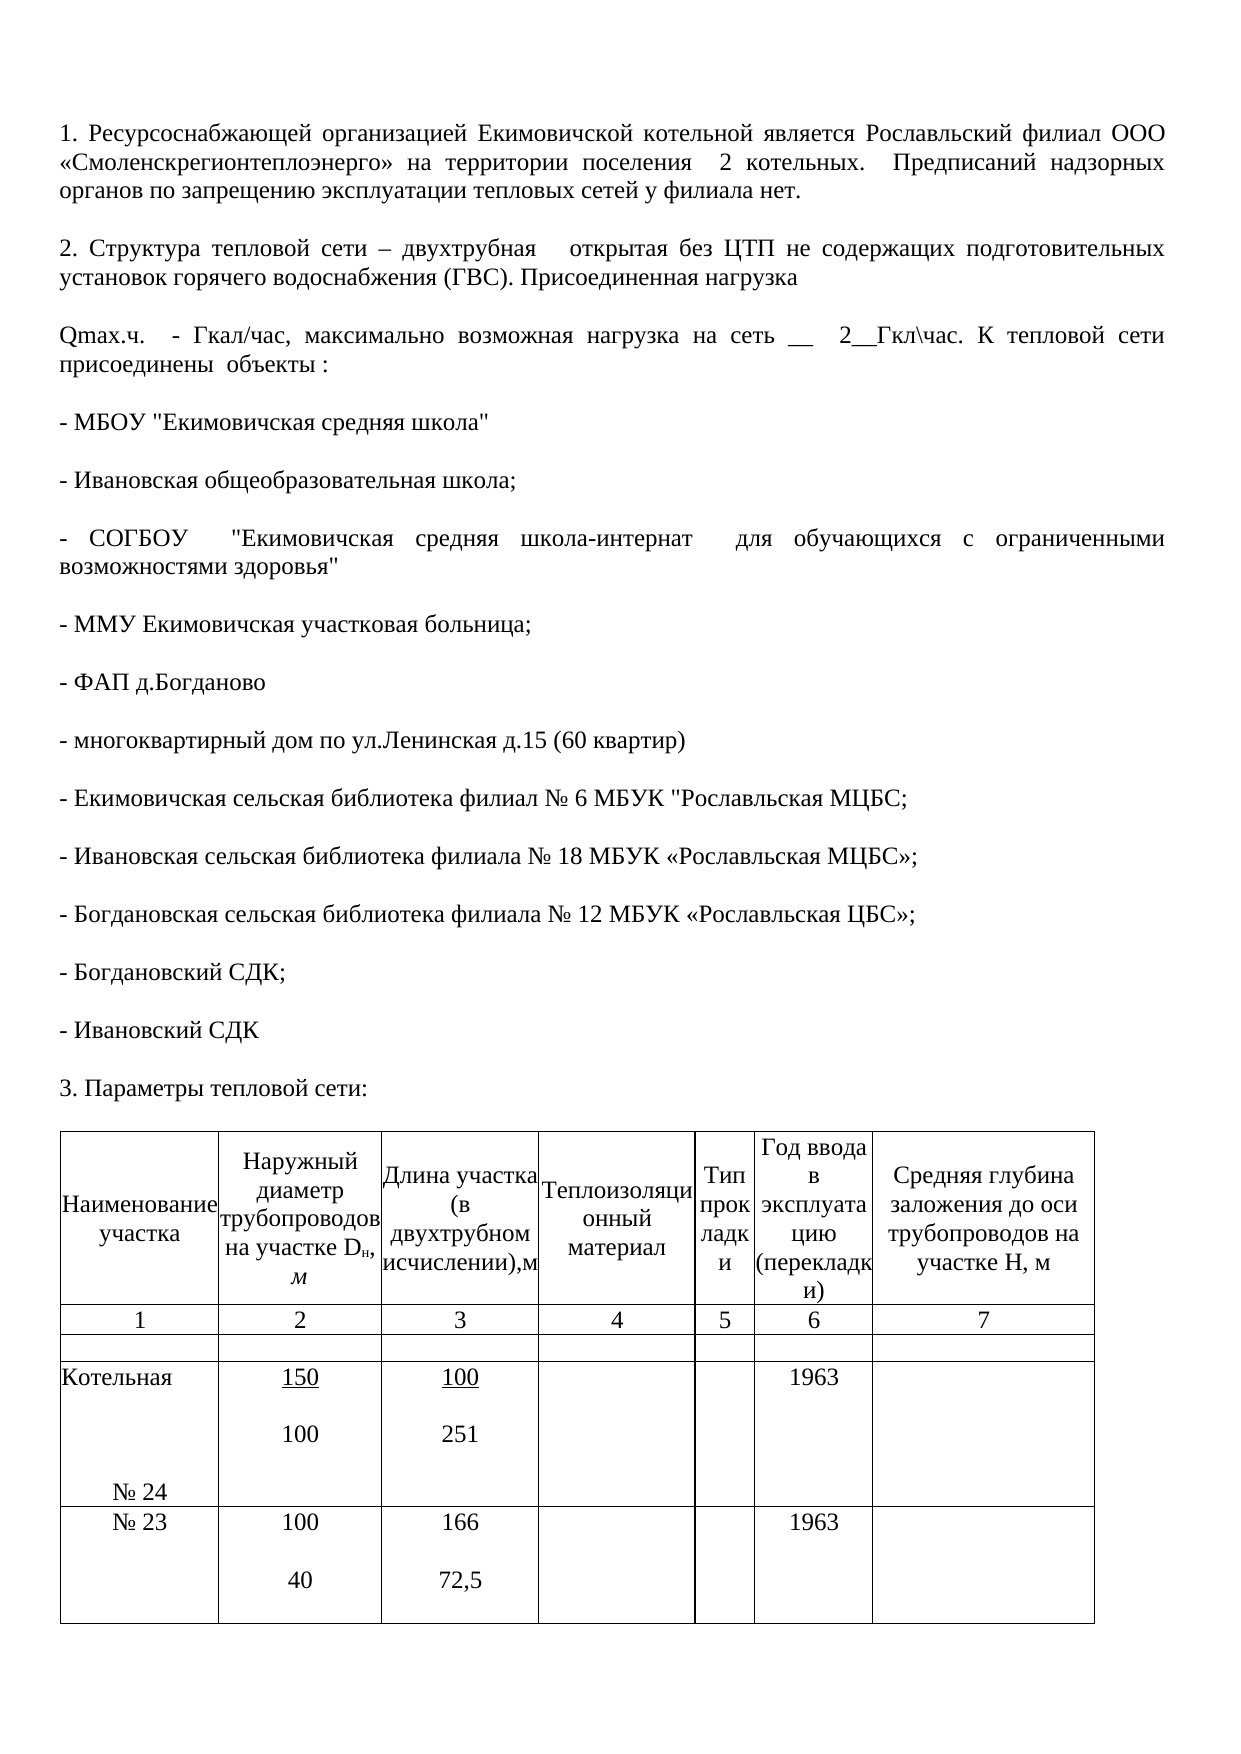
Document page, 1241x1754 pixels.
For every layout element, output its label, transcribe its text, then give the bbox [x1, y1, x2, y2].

table_cell 7 [873, 1305, 1094, 1334]
text - Ивановская сельская библиотека филиала № 18 МБУК «Рославльская МЦБС»; [59, 841, 1166, 870]
text - Богдановская сельская библиотека филиала № 12 МБУК «Рославльская ЦБС»; [59, 899, 1166, 928]
text Qmax.ч. - Гкал/час, максимально возможная нагрузка на сеть __ 2__Гкл\час. К тепловой сети присоединены объекты : [59, 320, 1166, 378]
table_cell 2 [219, 1305, 381, 1334]
table_header Теплоизоляционный материал [539, 1132, 694, 1304]
table_cell [696, 1362, 754, 1506]
text - Екимовичская сельская библиотека филиал № 6 МБУК "Рославльская МЦБС; [59, 783, 1166, 812]
table_cell 100 251 [382, 1362, 538, 1506]
table_cell 1963 [755, 1362, 872, 1506]
table_cell [61, 1335, 218, 1361]
table_cell № 23 [61, 1507, 218, 1623]
table_cell 3 [382, 1305, 538, 1334]
text 3. Параметры тепловой сети: [59, 1073, 1166, 1101]
table_cell [873, 1362, 1094, 1506]
table_cell 1 [61, 1305, 218, 1334]
table_cell 150 100 [219, 1362, 381, 1506]
table_cell 100 40 100 50 [219, 1507, 381, 1623]
table_cell [539, 1507, 694, 1623]
table_header Наружный диаметр трубопроводов на участке Dн, м [219, 1132, 381, 1304]
table_header Наименование участка [61, 1132, 218, 1304]
table_cell [539, 1335, 694, 1361]
table_cell [219, 1335, 381, 1361]
text - Ивановская общеобразовательная школа; [59, 465, 1166, 493]
table_cell 6 [755, 1305, 872, 1334]
table_cell [696, 1335, 754, 1361]
table_cell [696, 1507, 754, 1623]
text - Ивановский СДК [59, 1015, 1166, 1043]
table_header Тип прокладки [696, 1132, 754, 1304]
text - многоквартирный дом по ул.Ленинская д.15 (60 квартир) [59, 725, 1166, 754]
table_cell 4 [539, 1305, 694, 1334]
table_cell 166 72,5 63 2 [382, 1507, 538, 1623]
text - СОГБОУ "Екимовичская средняя школа-интернат для обучающихся с ограниченными возможностями здоровья" [59, 523, 1166, 580]
table_cell 1963 [755, 1507, 872, 1623]
text - ФАП д.Богданово [59, 667, 1166, 696]
table_cell Котельная № 24 [61, 1362, 218, 1506]
text 1. Ресурсоснабжающей организацией Екимовичской котельной является Рославльский филиал ООО «Смоленскрегионтеплоэнерго» на территории поселения 2 котельных. Предписаний надзорных органов по запрещению эксплуатации тепловых сетей у филиала нет. [59, 118, 1166, 204]
table_cell [382, 1335, 538, 1361]
text - МБОУ "Екимовичская средняя школа" [59, 407, 1166, 436]
table_cell [873, 1335, 1094, 1361]
text - ММУ Екимовичская участковая больница; [59, 609, 1166, 638]
table_cell [539, 1362, 694, 1506]
table_header Длина участка (в двухтрубном исчислении),м [382, 1132, 538, 1304]
table_cell 5 [696, 1305, 754, 1334]
table_header Средняя глубина заложения до оси трубопроводов на участке Н, м [873, 1132, 1094, 1304]
table_cell [873, 1507, 1094, 1623]
text - Богдановский СДК; [59, 957, 1166, 986]
text 2. Структура тепловой сети – двухтрубная открытая без ЦТП не содержащих подготовительных установок горячего водоснабжения (ГВС). Присоединенная нагрузка [59, 233, 1166, 291]
table_header Год ввода в эксплуатацию (перекладки) [755, 1132, 872, 1304]
table_cell [755, 1335, 872, 1361]
